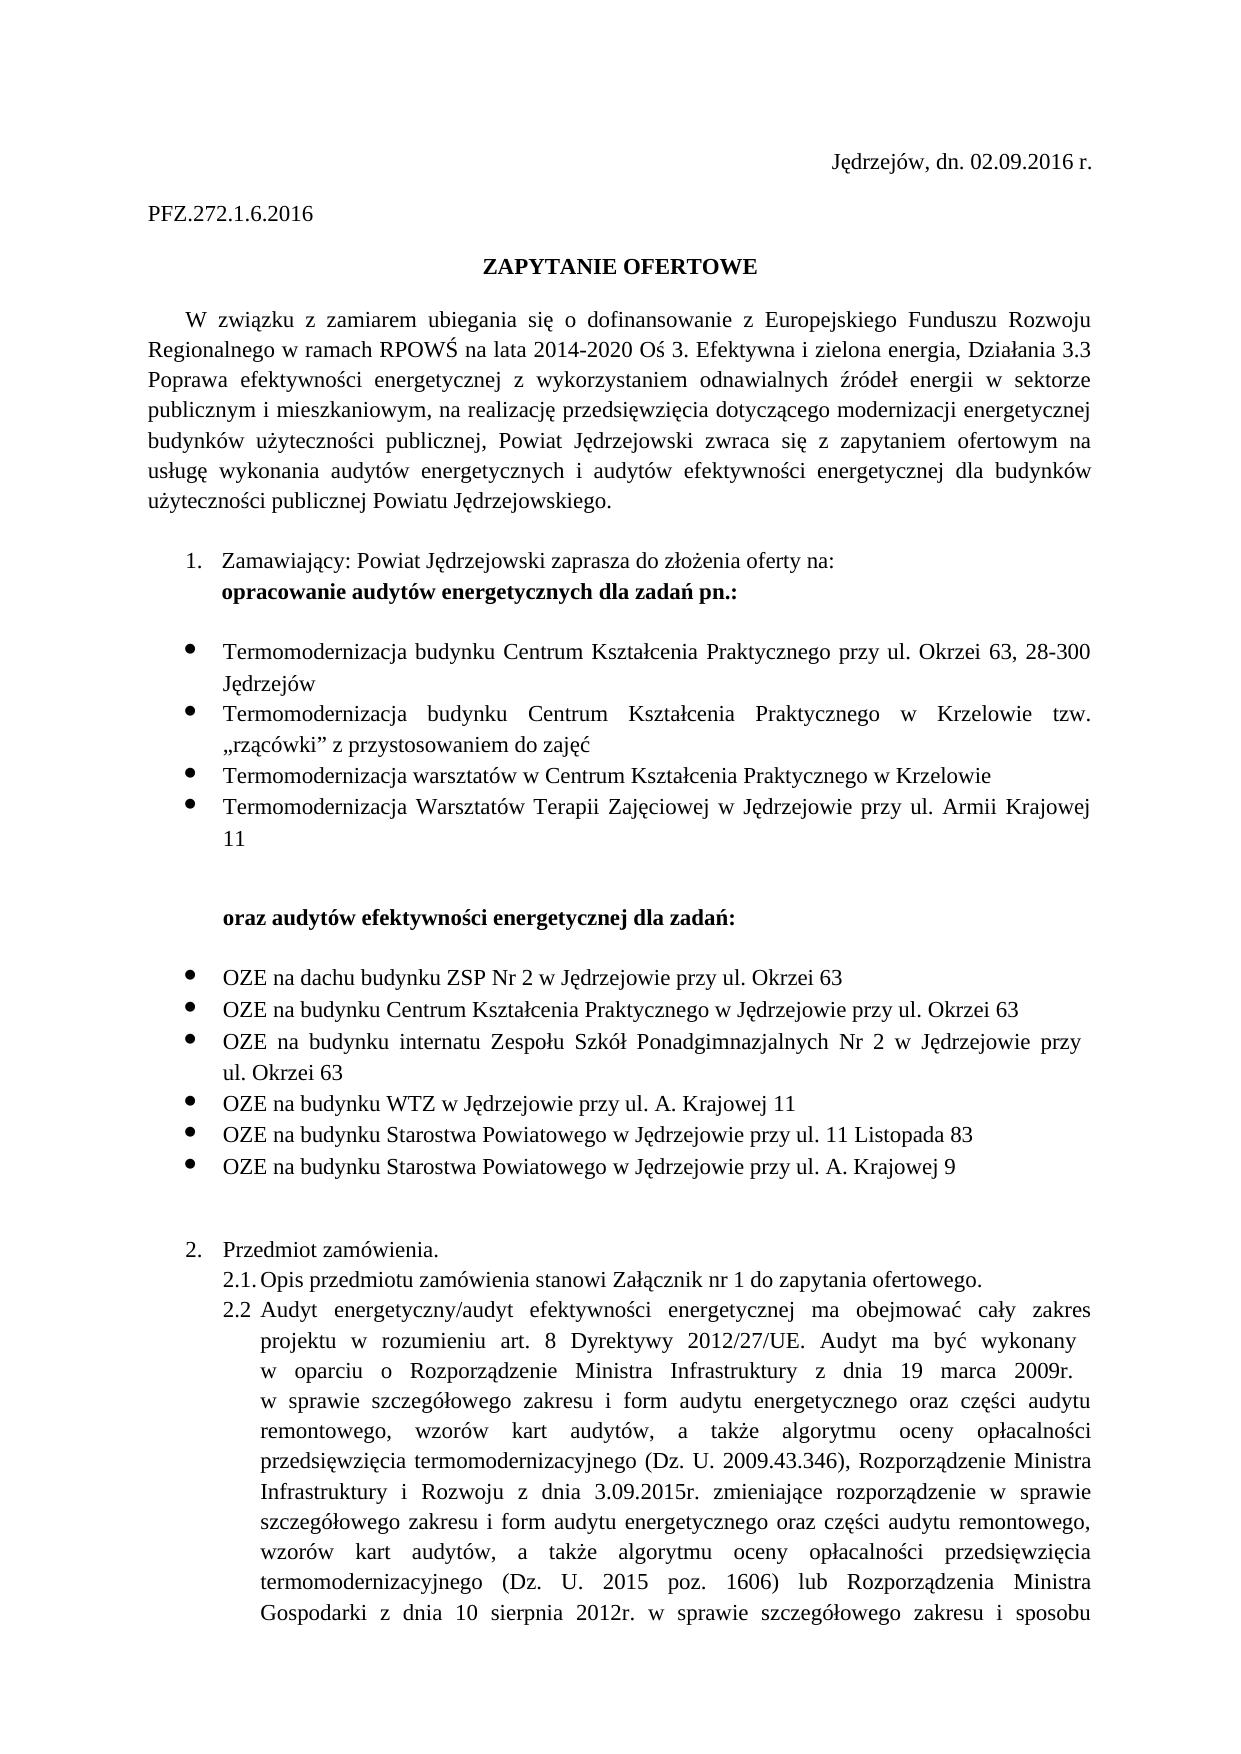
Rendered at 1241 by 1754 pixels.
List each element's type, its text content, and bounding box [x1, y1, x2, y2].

list OZE na budynku Starostwa Powiatowego w Jędrzejowie przy ul. A. Krajowej 9 [185, 1153, 1092, 1181]
text oraz audytów efektywności energetycznej dla zadań: [223, 904, 1092, 930]
list Termomodernizacja budynku Centrum Kształcenia Praktycznego w Krzelowie tzw. „rzącówki” z przystosowaniem do zajęć [185, 700, 1092, 758]
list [223, 1296, 1092, 1625]
list Termomodernizacja warsztatów w Centrum Kształcenia Praktycznego w Krzelowie [185, 762, 1092, 789]
list OZE na budynku WTZ w Jędrzejowie przy ul. A. Krajowej 11 [185, 1090, 1092, 1117]
list OZE na budynku internatu Zespołu Szkół Ponadgimnazjalnych Nr 2 w Jędrzejowie przy ul. Okrzei 63 [185, 1028, 1092, 1086]
list Termomodernizacja budynku Centrum Kształcenia Praktycznego przy ul. Okrzei 63, 28-300 Jędrzejów [185, 638, 1092, 696]
list Termomodernizacja Warsztatów Terapii Zajęciowej w Jędrzejowie przy ul. Armii Krajowej 11 [185, 793, 1092, 851]
list Przedmiot zamówienia. [185, 1236, 1092, 1262]
text ZAPYTANIE OFERTOWE [148, 253, 1092, 279]
list Zamawiający: Powiat Jędrzejowski zaprasza do złożenia oferty na: [185, 547, 1092, 574]
list OZE na dachu budynku ZSP Nr 2 w Jędrzejowie przy ul. Okrzei 63 [185, 964, 1092, 992]
text W związku z zamiarem ubiegania się o dofinansowanie z Europejskiego Funduszu Rozwoju Regionalnego w ramach RPOWŚ na lata 2014-2020 Oś 3. Efektywna i zielona energia, Działania 3.3 Poprawa efektywności energetycznej z wykorzystaniem odnawialnych źródeł energii w sektorze publicznym i mieszkaniowym, na realizację przedsięwzięcia dotyczącego modernizacji energetycznej budynków użyteczności publicznej, Powiat Jędrzejowski zwraca się z zapytaniem ofertowym na usługę wykonania audytów energetycznych i audytów efektywności energetycznej dla budynków użyteczności publicznej Powiatu Jędrzejowskiego. [148, 306, 1092, 513]
list OZE na budynku Centrum Kształcenia Praktycznego w Jędrzejowie przy ul. Okrzei 63 [185, 996, 1092, 1024]
list OZE na budynku Starostwa Powiatowego w Jędrzejowie przy ul. 11 Listopada 83 [185, 1121, 1092, 1149]
text PFZ.272.1.6.2016 [148, 200, 1092, 227]
list Opis przedmiotu zamówienia stanowi Załącznik nr 1 do zapytania ofertowego. [223, 1266, 1092, 1293]
text opracowanie audytów energetycznych dla zadań pn.: [148, 578, 1092, 604]
text Jędrzejów, dn. 02.09.2016 r. [148, 148, 1092, 174]
